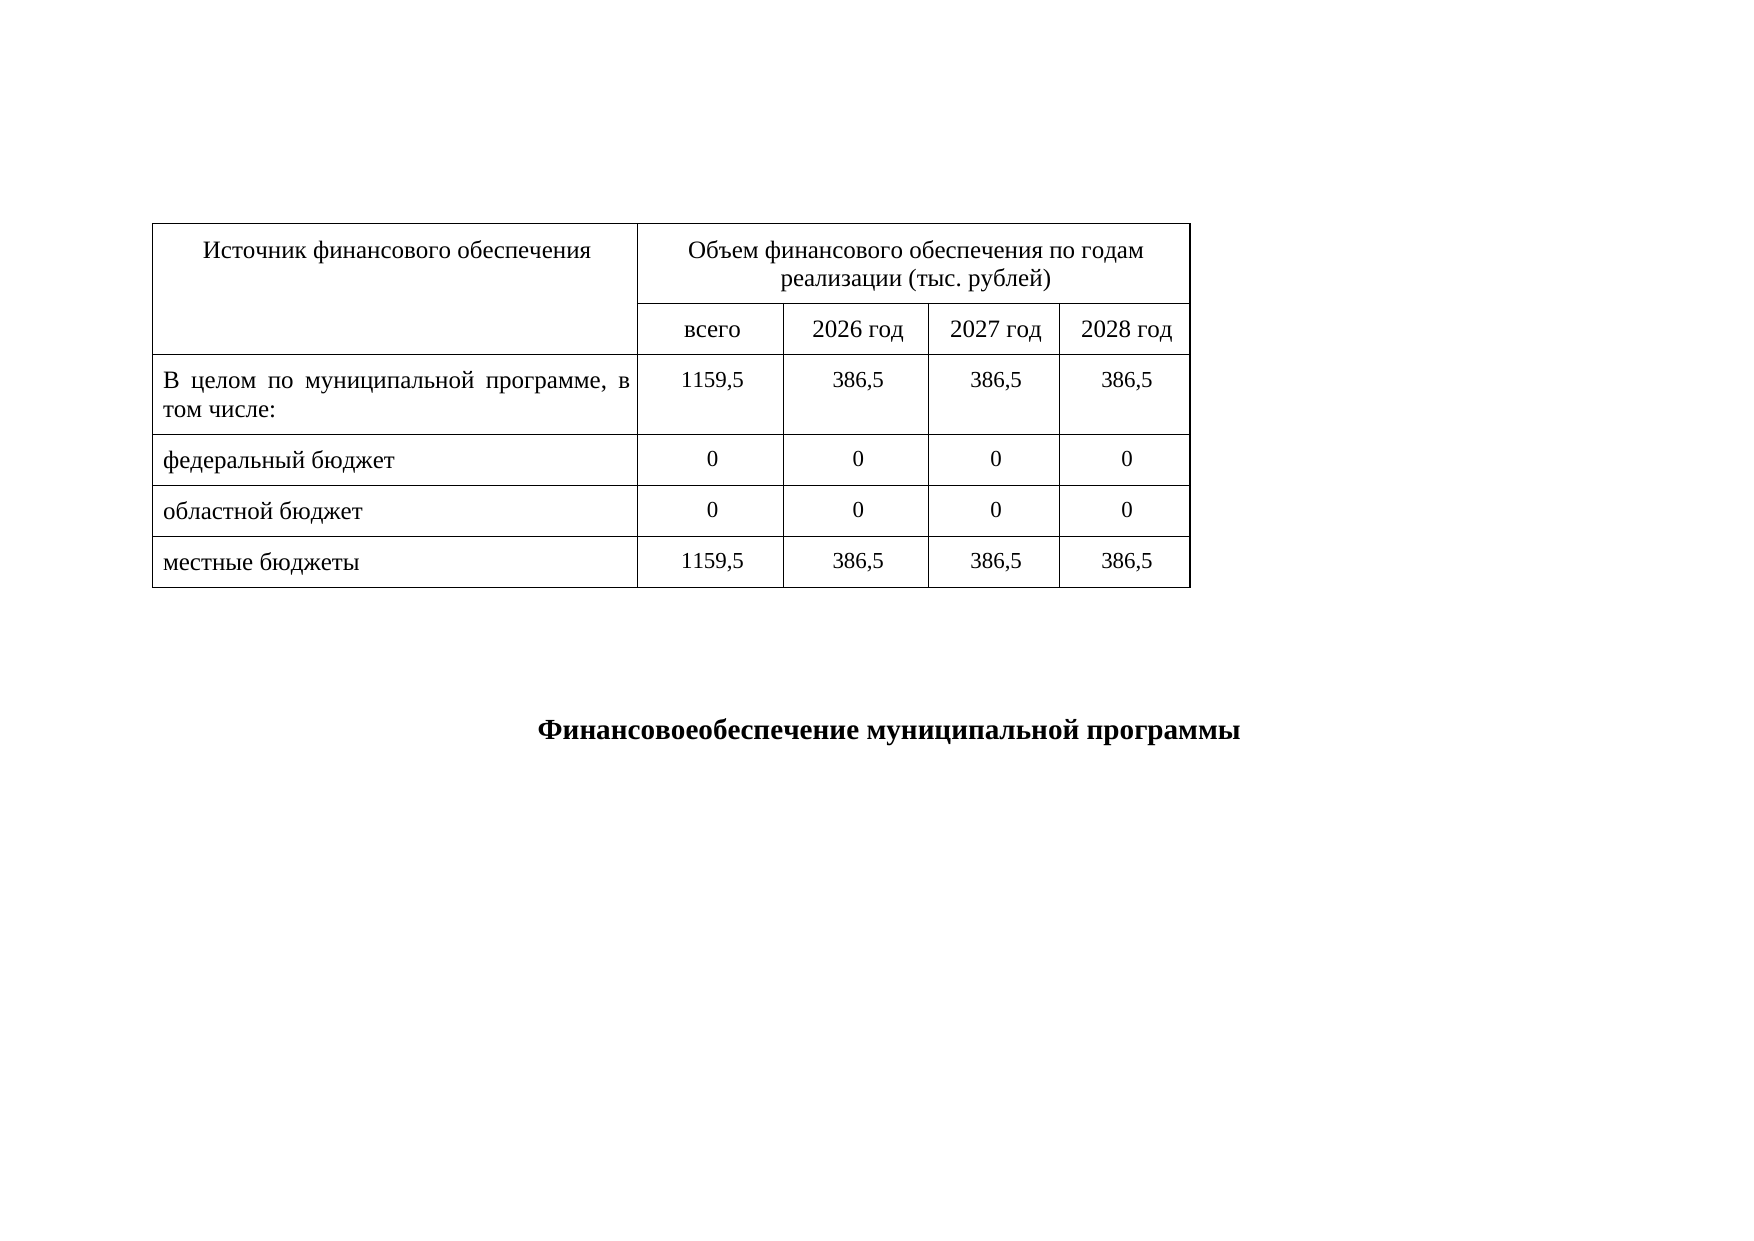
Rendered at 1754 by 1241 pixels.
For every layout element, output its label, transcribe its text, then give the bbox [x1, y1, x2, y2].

table_header Источник финансового обеспечения [153, 224, 637, 354]
table_cell 0 [1060, 486, 1189, 536]
table_cell местные бюджеты [153, 537, 637, 587]
table_header Объем финансового обеспечения по годам реализации (тыс. рублей) [638, 224, 1189, 303]
table_cell 386,5 [784, 355, 928, 434]
table_cell областной бюджет [153, 486, 637, 536]
table_cell 0 [1060, 435, 1189, 485]
table_cell 0 [929, 435, 1059, 485]
table_cell 2026 год [784, 304, 928, 354]
table_cell всего [638, 304, 783, 354]
table_cell 386,5 [1060, 355, 1189, 434]
table_cell 2027 год [929, 304, 1059, 354]
table_cell 0 [638, 435, 783, 485]
table_cell 386,5 [929, 355, 1059, 434]
table_cell 0 [638, 486, 783, 536]
table_cell 386,5 [1060, 537, 1189, 587]
table_cell 0 [784, 435, 928, 485]
table_cell 386,5 [784, 537, 928, 587]
table_cell 386,5 [929, 537, 1059, 587]
table_cell 0 [929, 486, 1059, 536]
table_cell 1159,5 [638, 537, 783, 587]
table_cell В целом по муниципальной программе, в том числе: [153, 355, 637, 434]
text Финансовоеобеспечение муниципальной программы [118, 712, 1660, 746]
table_cell 2028 год [1060, 304, 1189, 354]
table_cell 0 [784, 486, 928, 536]
table_cell федеральный бюджет [153, 435, 637, 485]
table_cell 1159,5 [638, 355, 783, 434]
